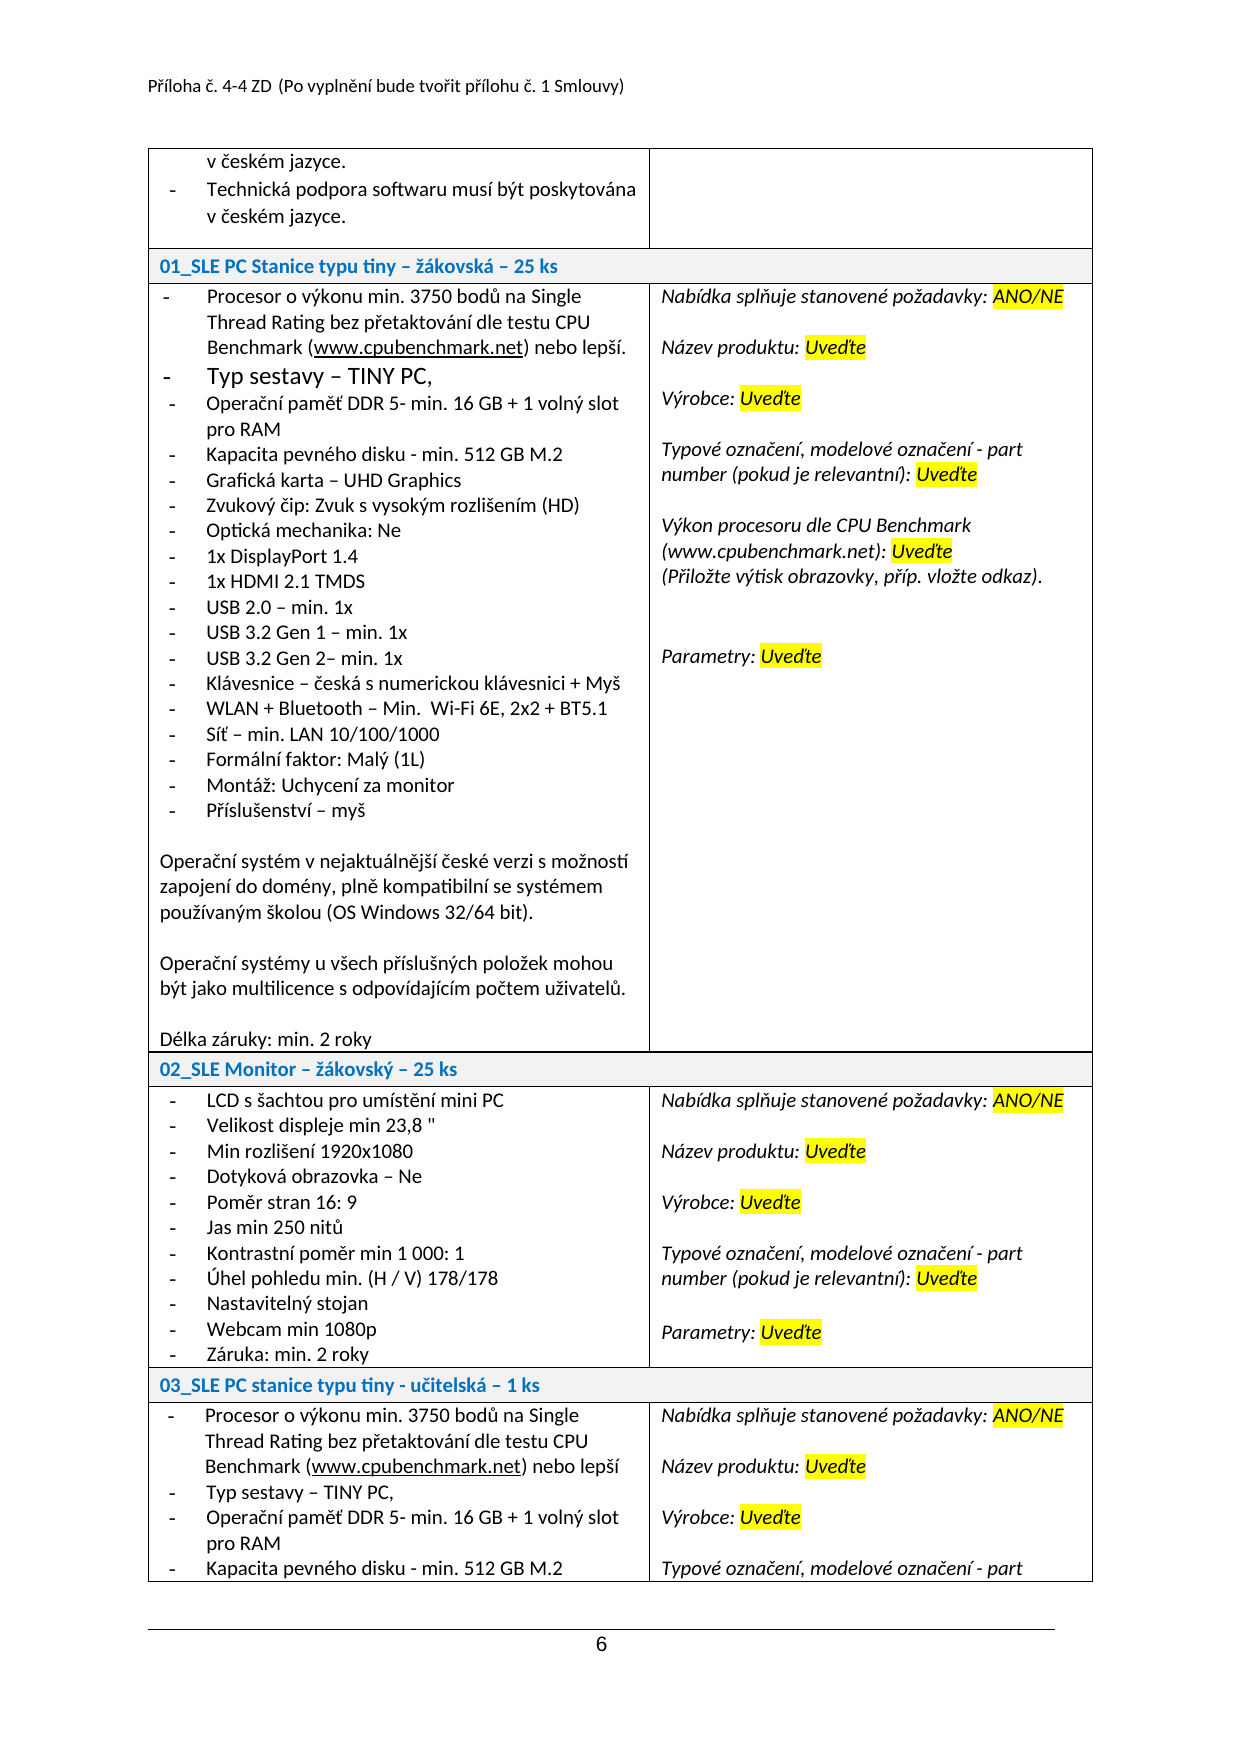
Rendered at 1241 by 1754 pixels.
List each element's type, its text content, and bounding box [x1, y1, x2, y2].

table_cell 03_SLE PC stanice typu tiny - učitelská – 1 ks [149, 1368, 1092, 1402]
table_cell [650, 149, 1092, 248]
table_cell 02_SLE Monitor – žákovský – 25 ks [149, 1053, 1092, 1086]
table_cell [149, 1403, 649, 1581]
table_cell Procesor o výkonu min. 3750 bodů na Single Thread Rating bez přetaktování dle testu CPU Benchmark (www.cpubenchmark.net) nebo lepší. Typ sestavy – TINY PC, Operační paměť DDR 5- min. 16 GB + 1 volný slot pro RAM Kapacita pevného disku - min. 512 GB M.2 Grafická karta – UHD Graphics Zvukový čip: Zvuk s vysokým rozlišením (HD) Optická mechanika: Ne 1x DisplayPort 1.4 1x HDMI 2.1 TMDS USB 2.0 – min. 1x USB 3.2 Gen 1 – min. 1x USB 3.2 Gen 2– min. 1x Klávesnice – česká s numerickou klávesnici + Myš WLAN + Bluetooth – Min. Wi-Fi 6E, 2x2 + BT5.1 Síť – min. LAN 10/100/1000 Formální faktor: Malý (1L) Montáž: Uchycení za monitor Příslušenství – myš Operační systém v nejaktuálnější české verzi s možností zapojení do domény, plně kompatibilní se systémem používaným školou (OS Windows 32/64 bit). Operační systémy u všech příslušných položek mohou být jako multilicence s odpovídajícím počtem uživatelů. Délka záruky: min. 2 roky [149, 284, 649, 1051]
table_cell 01_SLE PC Stanice typu tiny – žákovská – 25 ks [149, 249, 1092, 283]
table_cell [149, 149, 649, 248]
table_cell LCD s šachtou pro umístění mini PC Velikost displeje min 23,8 " Min rozlišení 1920x1080 Dotyková obrazovka – Ne Poměr stran 16: 9 Jas min 250 nitů Kontrastní poměr min 1 000: 1 Úhel pohledu min. (H / V) 178/178 Nastavitelný stojan Webcam min 1080p Záruka: min. 2 roky [149, 1087, 649, 1367]
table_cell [650, 1403, 1092, 1581]
